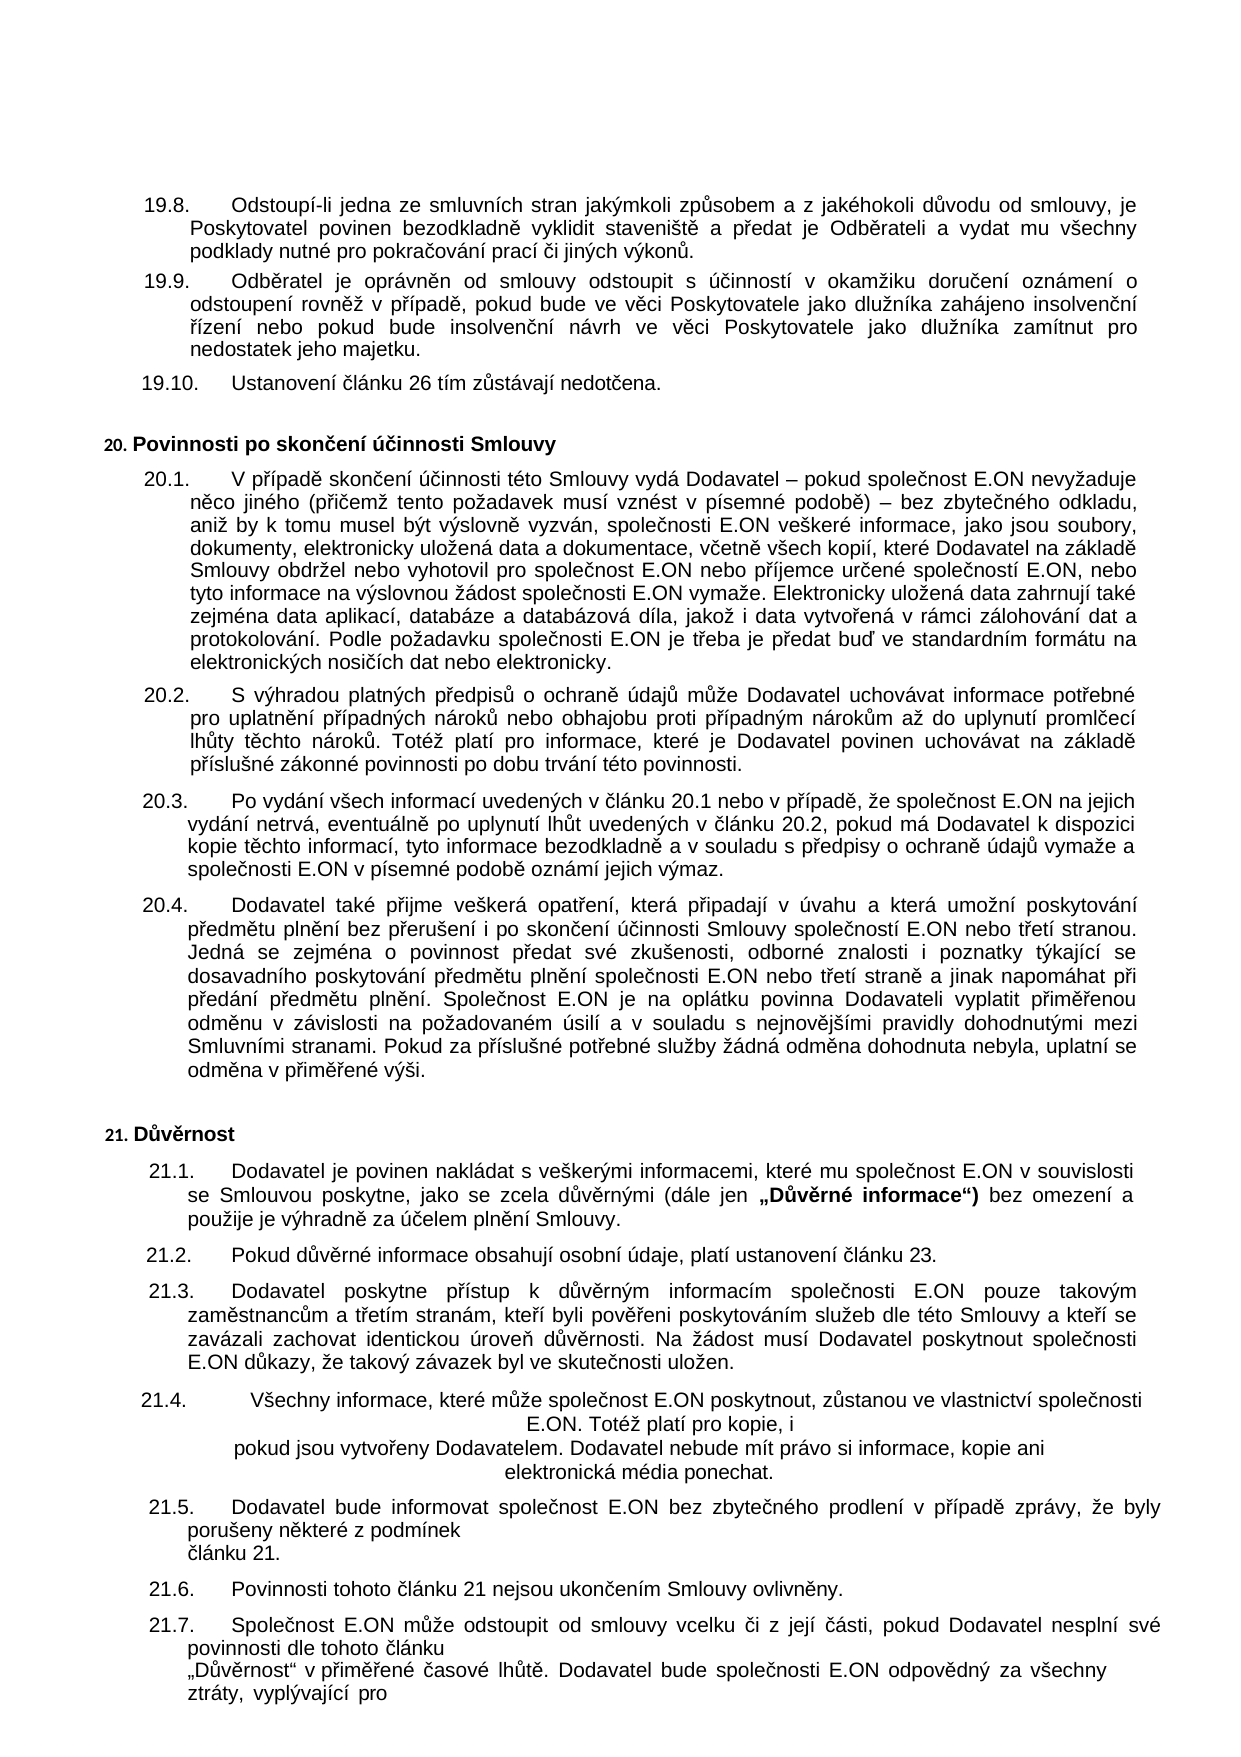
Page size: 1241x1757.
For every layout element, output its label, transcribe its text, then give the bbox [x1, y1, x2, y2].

list V případě skončení účinnosti této Smlouvy vydá Dodavatel – pokud společnost E.ON nevyžaduje něco jiného (přičemž tento požadavek musí vznést v písemné podobě) – bez zbytečného odkladu, aniž by k tomu musel být výslovně vyzván, společnosti E.ON veškeré informace, jako jsou soubory, dokumenty, elektronicky uložená data a dokumentace, včetně všech kopií, které Dodavatel na základě Smlouvy obdržel nebo vyhotovil pro společnost E.ON nebo příjemce určené společností E.ON, nebo tyto informace na výslovnou žádost společnosti E.ON vymaže. Elektronicky uložená data zahrnují také zejména data aplikací, databáze a databázová díla, jakož i data vytvořená v rámci zálohování dat a protokolování. Podle požadavku společnosti E.ON je třeba je předat buď ve standardním formátu na elektronických nosičích dat nebo elektronicky. [144, 468, 1137, 673]
text článku 21. [187, 1542, 1161, 1564]
subtitle Důvěrnost [104, 1122, 1161, 1146]
list Odběratel je oprávněn od smlouvy odstoupit s účinností v okamžiku doručení oznámení o odstoupení rovněž v případě, pokud bude ve věci Poskytovatele jako dlužníka zahájeno insolvenční řízení nebo pokud bude insolvenční návrh ve věci Poskytovatele jako dlužníka zamítnut pro nedostatek jeho majetku. [144, 270, 1138, 361]
text „Důvěrnost“ v přiměřené časové lhůtě. Dodavatel bude společnosti E.ON odpovědný za všechny ztráty, vyplývající pro [187, 1659, 1161, 1704]
list Povinnosti tohoto článku 21 nejsou ukončením Smlouvy ovlivněny. [148, 1577, 1161, 1601]
list Ustanovení článku 26 tím zůstávají nedotčena. [141, 371, 1161, 395]
list Dodavatel je povinen nakládat s veškerými informacemi, které mu společnost E.ON v souvislosti se Smlouvou poskytne, jako se zcela důvěrnými (dále jen „Důvěrné informace“) bez omezení a použije je výhradně za účelem plnění Smlouvy. [148, 1159, 1134, 1231]
list Dodavatel poskytne přístup k důvěrným informacím společnosti E.ON pouze takovým zaměstnancům a třetím stranám, kteří byli pověřeni poskytováním služeb dle této Smlouvy a kteří se zavázali zachovat identickou úroveň důvěrnosti. Na žádost musí Dodavatel poskytnout společnosti E.ON důkazy, že takový závazek byl ve skutečnosti uložen. [148, 1280, 1137, 1374]
subtitle Povinnosti po skončení účinnosti Smlouvy [103, 431, 1161, 456]
list S výhradou platných předpisů o ochraně údajů může Dodavatel uchovávat informace potřebné pro uplatnění případných nároků nebo obhajobu proti případným nárokům až do uplynutí promlčecí lhůty těchto nároků. Totéž platí pro informace, které je Dodavatel povinen uchovávat na základě příslušné zákonné povinnosti po dobu trvání této povinnosti. [144, 685, 1137, 776]
list Dodavatel bude informovat společnost E.ON bez zbytečného prodlení v případě zprávy, že byly porušeny některé z podmínek [148, 1496, 1161, 1542]
list Pokud důvěrné informace obsahují osobní údaje, platí ustanovení článku 23. [146, 1243, 1161, 1267]
text pokud jsou vytvořeny Dodavatelem. Dodavatel nebude mít právo si informace, kopie ani elektronická média ponechat. [188, 1436, 1090, 1484]
list Dodavatel také přijme veškerá opatření, která připadají v úvahu a která umožní poskytování předmětu plnění bez přerušení i po skončení účinnosti Smlouvy společností E.ON nebo třetí stranou. Jedná se zejména o povinnost předat své zkušenosti, odborné znalosti i poznatky týkající se dosavadního poskytování předmětu plnění společnosti E.ON nebo třetí straně a jinak napomáhat při předání předmětu plnění. Společnost E.ON je na oplátku povinna Dodavateli vyplatit přiměřenou odměnu v závislosti na požadovaném úsilí a v souladu s nejnovějšími pravidly dohodnutými mezi Smluvními stranami. Pokud za příslušné potřebné služby žádná odměna dohodnuta nebyla, uplatní se odměna v přiměřené výši. [142, 893, 1138, 1082]
list Po vydání všech informací uvedených v článku 20.1 nebo v případě, že společnost E.ON na jejich vydání netrvá, eventuálně po uplynutí lhůt uvedených v článku 20.2, pokud má Dodavatel k dispozici kopie těchto informací, tyto informace bezodkladně a v souladu s předpisy o ochraně údajů vymaže a společnosti E.ON v písemné podobě oznámí jejich výmaz. [142, 790, 1135, 881]
list Všechny informace, které může společnost E.ON poskytnout, zůstanou ve vlastnictví společnosti E.ON. Totéž platí pro kopie, i [122, 1388, 1161, 1436]
list Společnost E.ON může odstoupit od smlouvy vcelku či z její části, pokud Dodavatel nesplní své povinnosti dle tohoto článku [148, 1614, 1161, 1659]
list Odstoupí-li jedna ze smluvních stran jakýmkoli způsobem a z jakéhokoli důvodu od smlouvy, je Poskytovatel povinen bezodkladně vyklidit staveniště a předat je Odběrateli a vydat mu všechny podklady nutné pro pokračování prací či jiných výkonů. [144, 194, 1138, 263]
